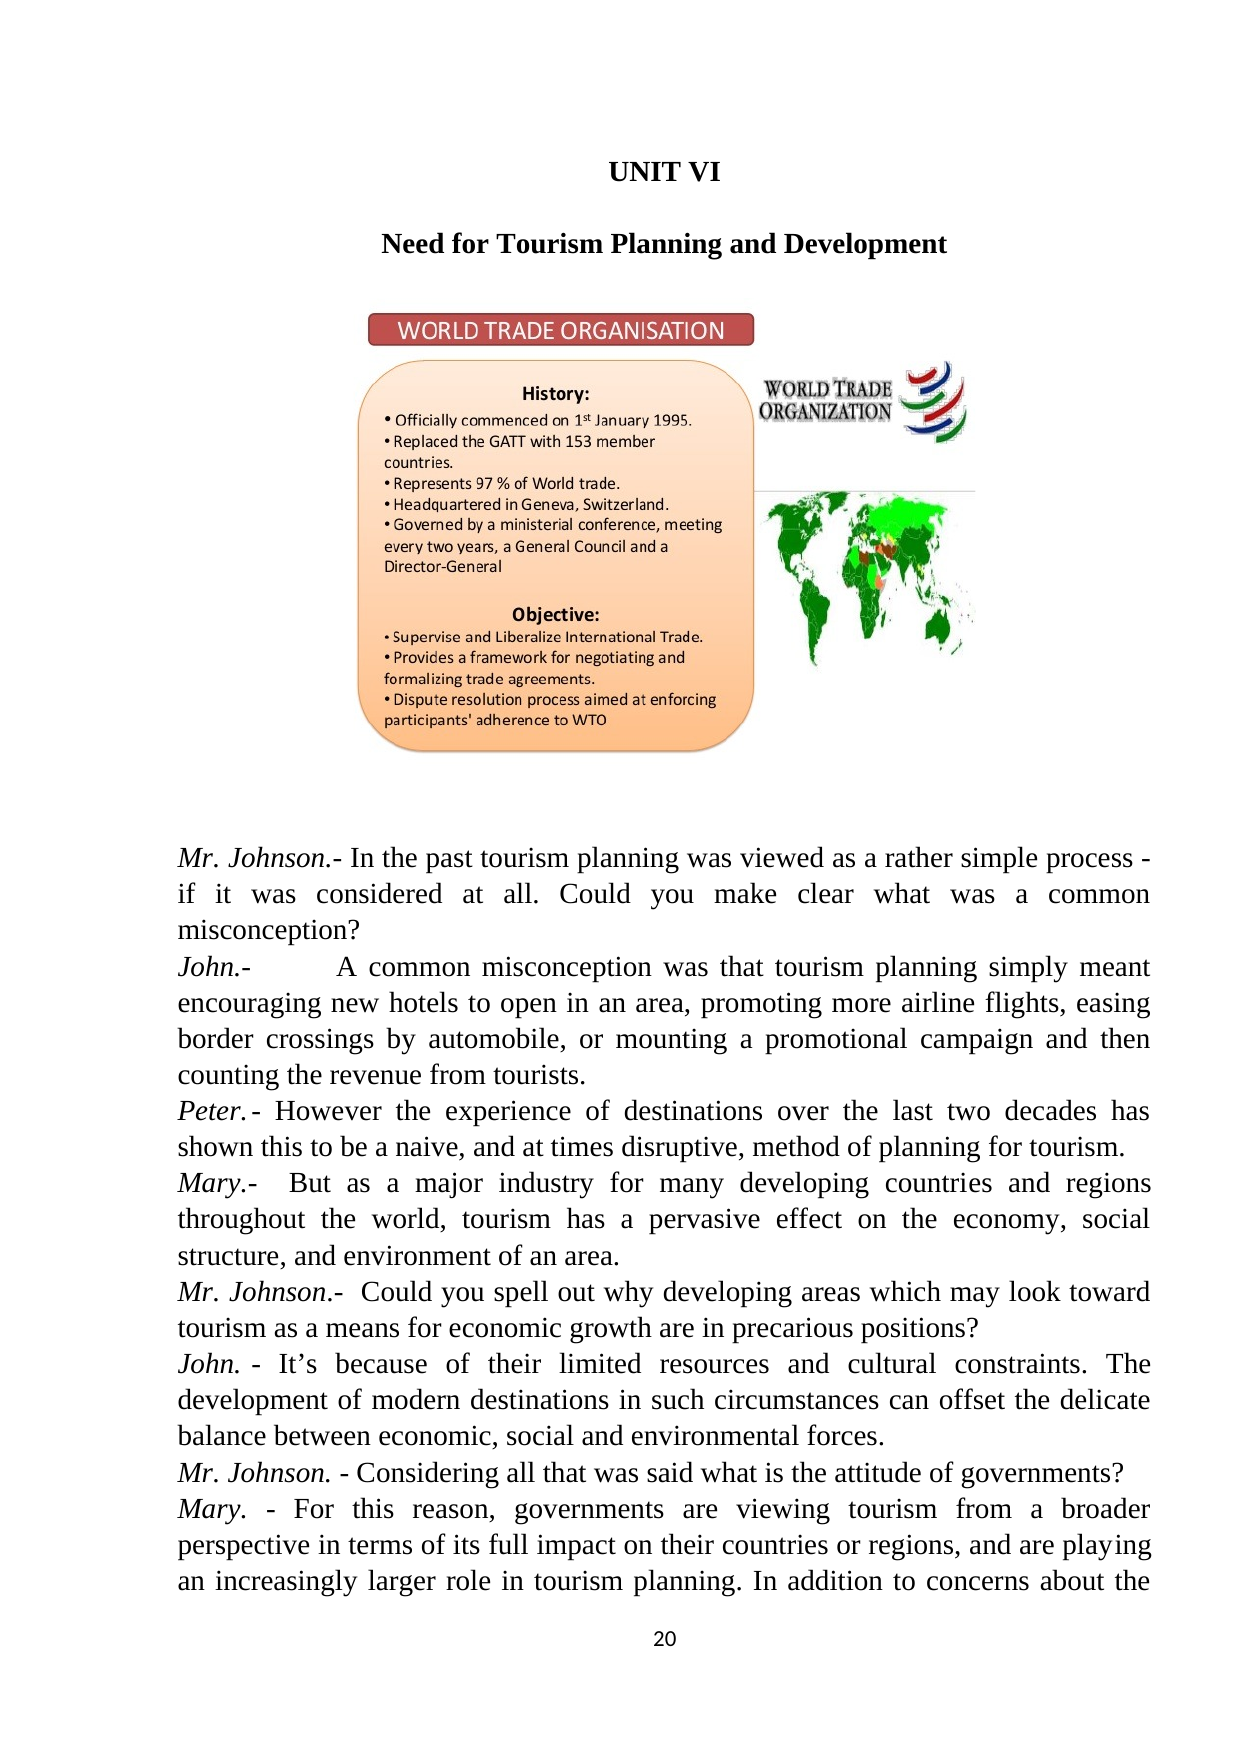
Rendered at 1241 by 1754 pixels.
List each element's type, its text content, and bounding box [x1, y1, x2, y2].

text Mary.- But as a major industry for many developing countries and regions throughout the world, tourism has a pervasive effect on the economy, social structure, and environment of an area. [177, 1166, 1152, 1271]
text Mr. Johnson. - Considering all that was said what is the attitude of governments? [177, 1455, 1152, 1488]
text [177, 1491, 1152, 1597]
picture [353, 298, 976, 766]
text Mr. Johnson.- Could you spell out why developing areas which may look toward tourism as a means for economic growth are in precarious positions? [177, 1274, 1152, 1344]
text John. - It’s because of their limited resources and cultural constraints. The development of modern destinations in such circumstances can offset the delicate balance between economic, social and environmental forces. [177, 1346, 1152, 1452]
text UNIT VI [177, 154, 1152, 188]
text Mr. Johnson.- In the past tourism planning was viewed as a rather simple process - if it was considered at all. Could you make clear what was a common misconception? [177, 840, 1152, 946]
text John.- A common misconception was that tourism planning simply meant encouraging new hotels to open in an area, promoting more airline flights, easing border crossings by automobile, or mounting a promotional campaign and then counting the revenue from tourists. [177, 949, 1152, 1091]
text Need for Tourism Planning and Development [177, 227, 1152, 260]
text Peter. - However the experience of destinations over the last two decades has shown this to be a naive, and at times disruptive, method of planning for tourism. [177, 1093, 1152, 1163]
